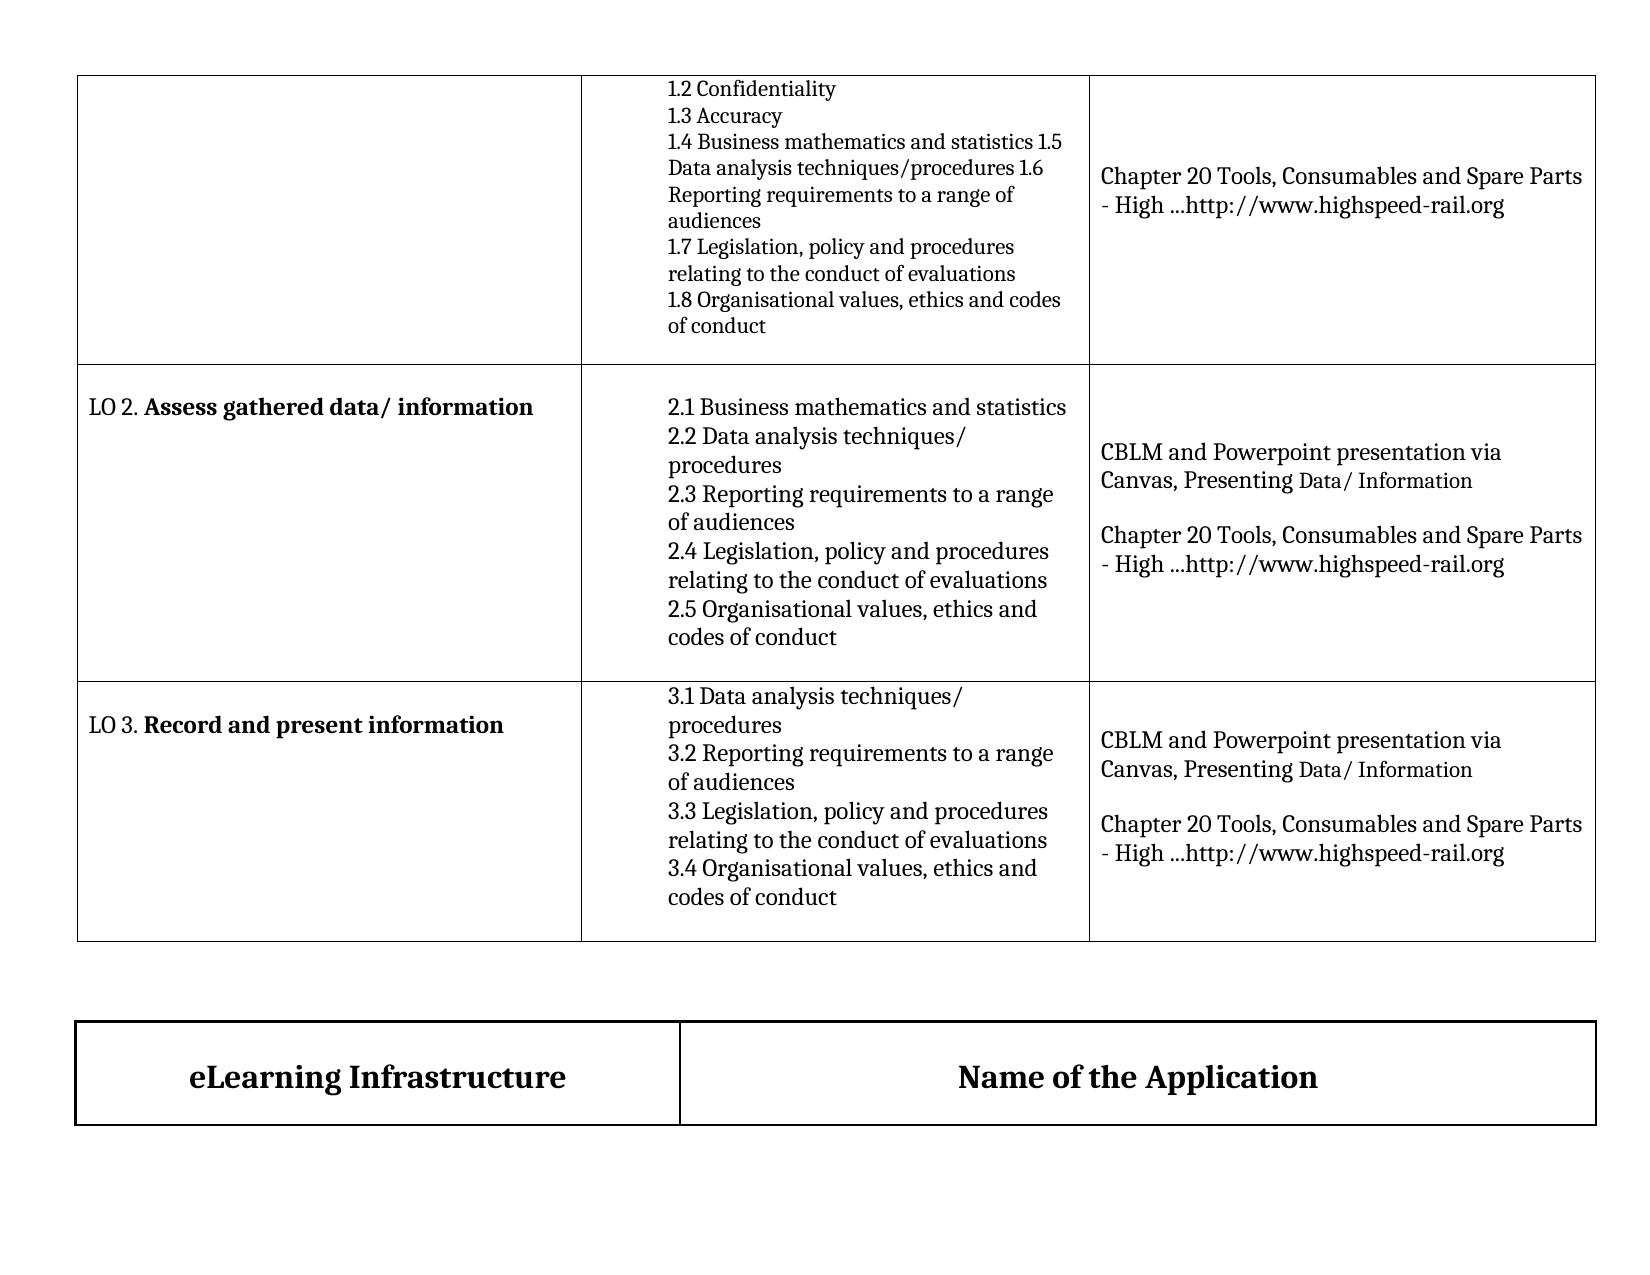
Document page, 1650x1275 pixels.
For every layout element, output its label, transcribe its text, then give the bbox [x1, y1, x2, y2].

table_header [77, 1023, 679, 1124]
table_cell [1090, 76, 1595, 363]
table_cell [78, 76, 581, 363]
table_cell 3.1 Data analysis techniques/ procedures 3.2 Reporting requirements to a range of audiences 3.3 Legislation, policy and procedures relating to the conduct of evaluations 3.4 Organisational values, ethics and codes of conduct [582, 682, 1089, 941]
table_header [681, 1023, 1595, 1124]
table_cell LO 3. Record and present information [78, 682, 581, 941]
table_cell 2.1 Business mathematics and statistics 2.2 Data analysis techniques/ procedures 2.3 Reporting requirements to a range of audiences 2.4 Legislation, policy and procedures relating to the conduct of evaluations 2.5 Organisational values, ethics and codes of conduct [582, 365, 1089, 681]
table_cell LO 2. Assess gathered data/ information [78, 365, 581, 681]
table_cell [582, 76, 1089, 363]
